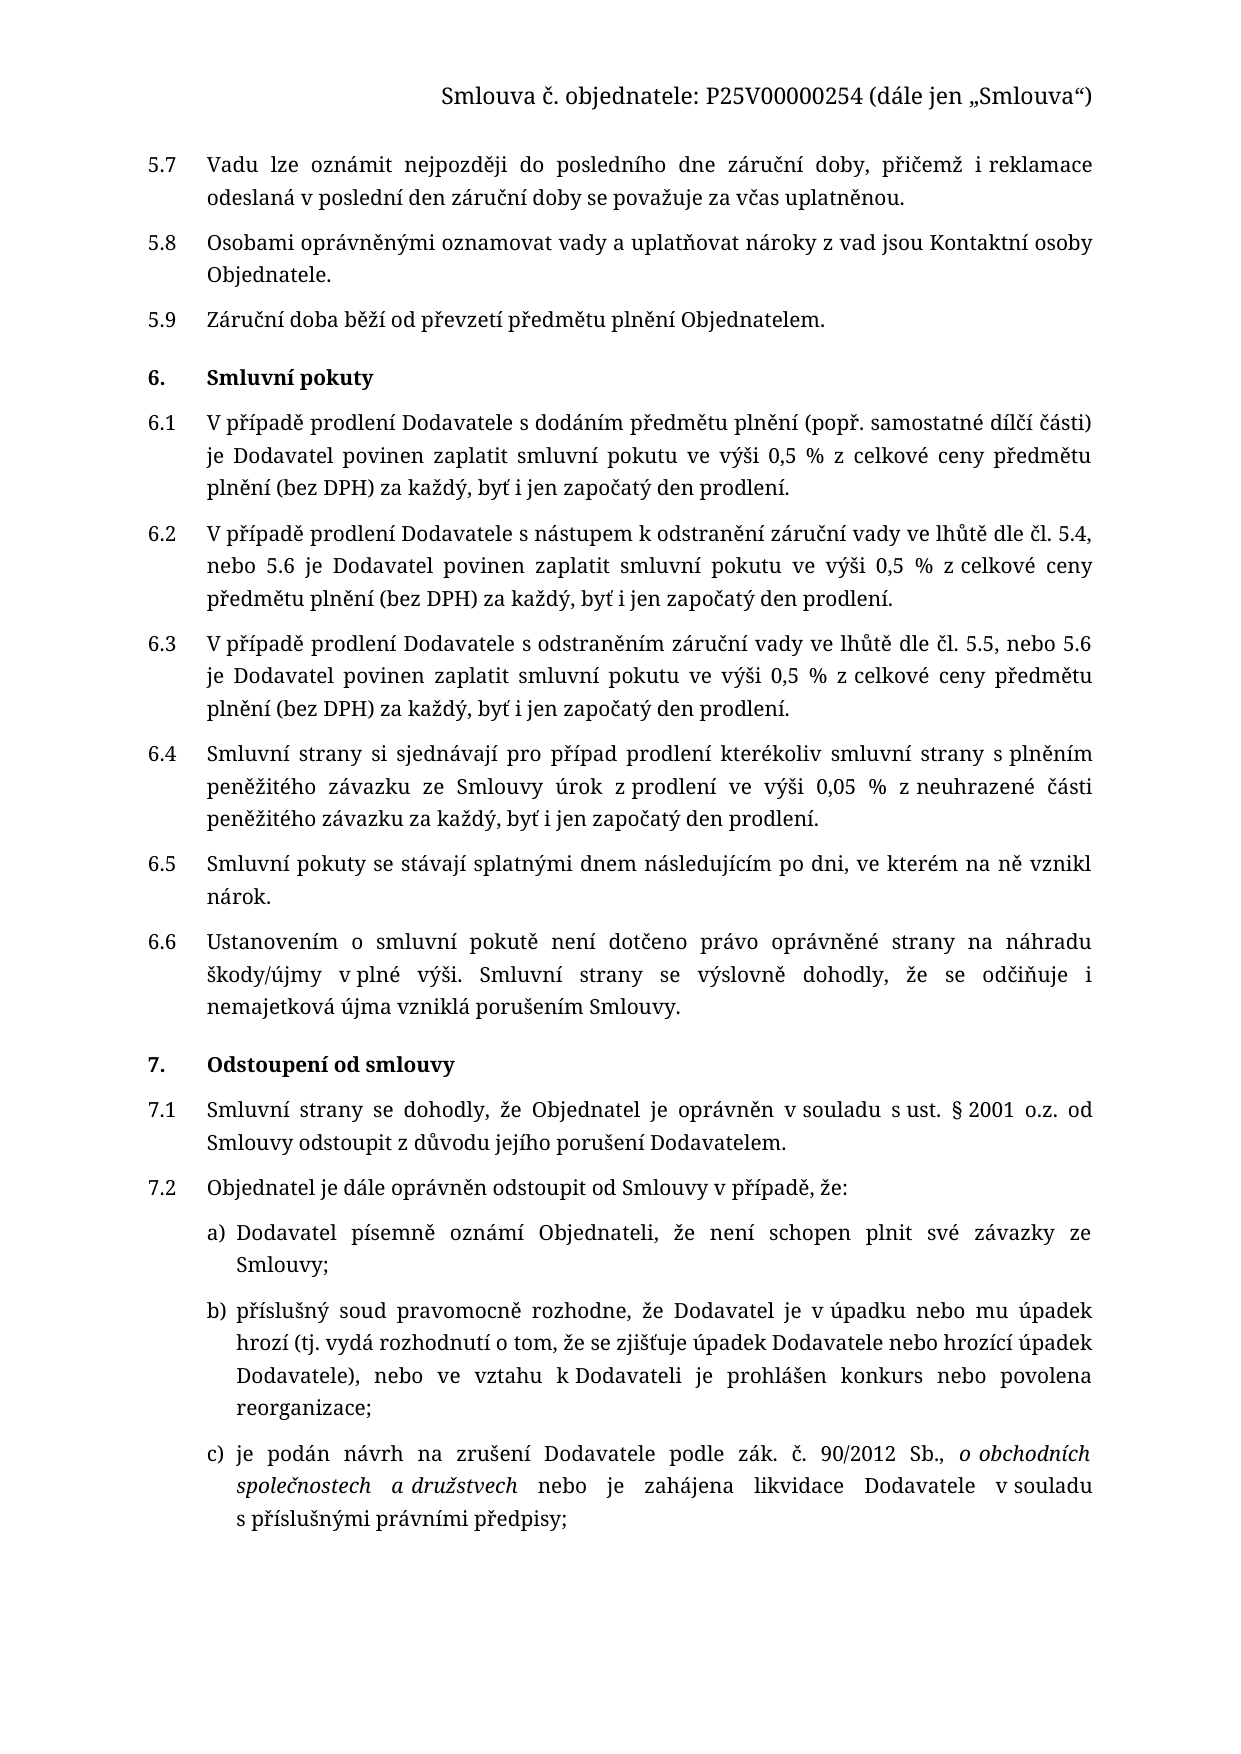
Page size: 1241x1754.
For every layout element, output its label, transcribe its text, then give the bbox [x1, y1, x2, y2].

list Dodavatel písemně oznámí Objednateli, že není schopen plnit své závazky ze Smlouvy; [207, 1218, 1093, 1279]
list Odstoupení od smlouvy [148, 1050, 1093, 1078]
list Ustanovením o smluvní pokutě není dotčeno právo oprávněné strany na náhradu škody/újmy v plné výši. Smluvní strany se výslovně dohodly, že se odčiňuje i nemajetková újma vzniklá porušením Smlouvy. [148, 927, 1093, 1021]
list Smluvní pokuty [148, 363, 1093, 392]
list Objednatel je dále oprávněn odstoupit od Smlouvy v případě, že: [148, 1173, 1093, 1201]
list V případě prodlení Dodavatele s odstraněním záruční vady ve lhůtě dle čl. 5.5, nebo 5.6 je Dodavatel povinen zaplatit smluvní pokutu ve výši 0,5 % z celkové ceny předmětu plnění (bez DPH) za každý, byť i jen započatý den prodlení. [148, 629, 1093, 723]
list Vadu lze oznámit nejpozději do posledního dne záruční doby, přičemž i reklamace odeslaná v poslední den záruční doby se považuje za včas uplatněnou. [148, 150, 1093, 211]
list je podán návrh na zrušení Dodavatele podle zák. č. 90/2012 Sb., o obchodních společnostech a družstvech nebo je zahájena likvidace Dodavatele v souladu s příslušnými právními předpisy; [207, 1439, 1093, 1532]
list příslušný soud pravomocně rozhodne, že Dodavatel je v úpadku nebo mu úpadek hrozí (tj. vydá rozhodnutí o tom, že se zjišťuje úpadek Dodavatele nebo hrozící úpadek Dodavatele), nebo ve vztahu k Dodavateli je prohlášen konkurs nebo povolena reorganizace; [207, 1296, 1093, 1422]
list Záruční doba běží od převzetí předmětu plnění Objednatelem. [148, 306, 1093, 334]
list Smluvní pokuty se stávají splatnými dnem následujícím po dni, ve kterém na ně vznikl nárok. [148, 849, 1093, 911]
list V případě prodlení Dodavatele s dodáním předmětu plnění (popř. samostatné dílčí části) je Dodavatel povinen zaplatit smluvní pokutu ve výši 0,5 % z celkové ceny předmětu plnění (bez DPH) za každý, byť i jen započatý den prodlení. [148, 408, 1093, 502]
list V případě prodlení Dodavatele s nástupem k odstranění záruční vady ve lhůtě dle čl. 5.4, nebo 5.6 je Dodavatel povinen zaplatit smluvní pokutu ve výši 0,5 % z celkové ceny předmětu plnění (bez DPH) za každý, byť i jen započatý den prodlení. [148, 519, 1093, 612]
list Smluvní strany si sjednávají pro případ prodlení kterékoliv smluvní strany s plněním peněžitého závazku ze Smlouvy úrok z prodlení ve výši 0,05 % z neuhrazené části peněžitého závazku za každý, byť i jen započatý den prodlení. [148, 739, 1093, 833]
list Osobami oprávněnými oznamovat vady a uplatňovat nároky z vad jsou Kontaktní osoby Objednatele. [148, 228, 1093, 289]
list Smluvní strany se dohodly, že Objednatel je oprávněn v souladu s ust. § 2001 o.z. od Smlouvy odstoupit z důvodu jejího porušení Dodavatelem. [148, 1095, 1093, 1156]
